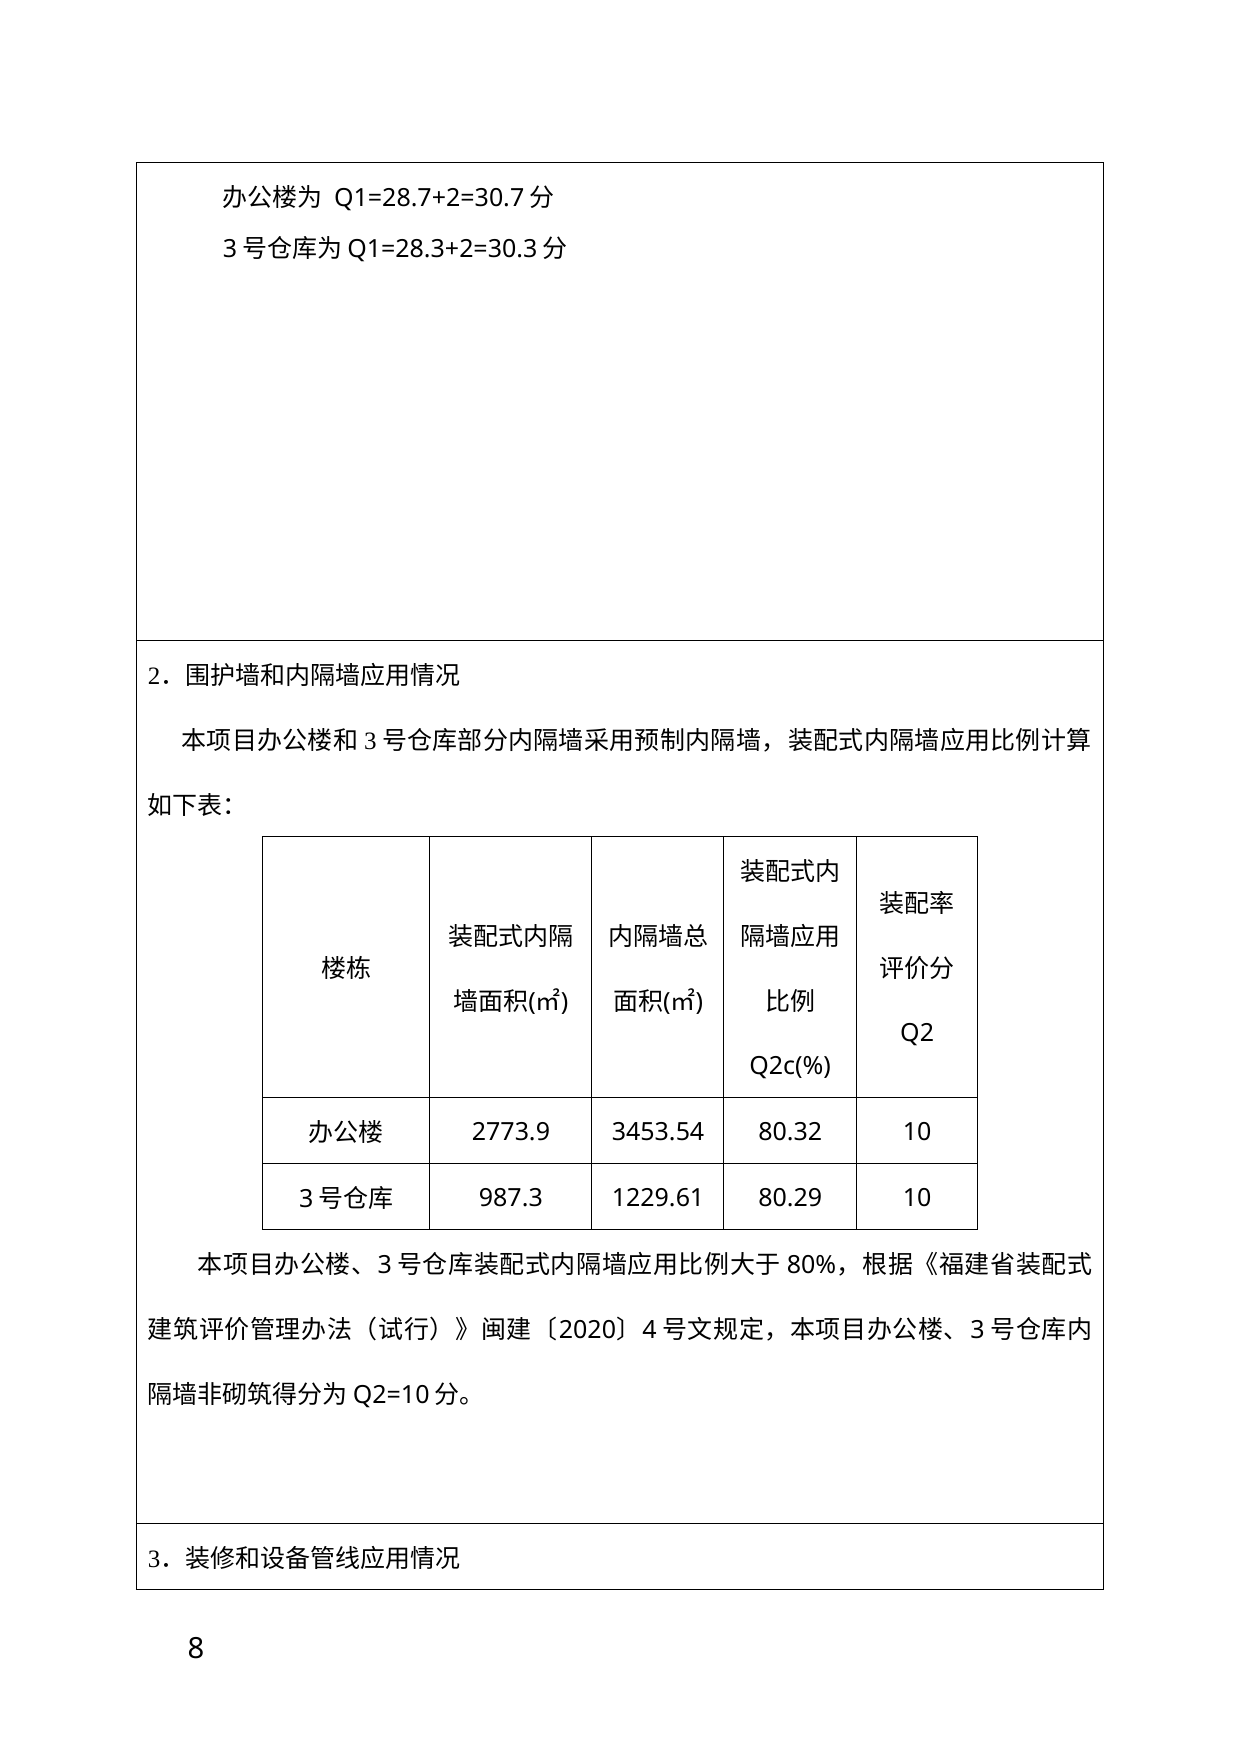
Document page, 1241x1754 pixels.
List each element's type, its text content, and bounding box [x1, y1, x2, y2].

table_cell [137, 1524, 1103, 1589]
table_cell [137, 163, 1103, 640]
table_cell 2．围护墙和内隔墙应用情况 本项目办公楼和3号仓库部分内隔墙采用预制内隔墙，装配式内隔墙应用比例计算如下表： 本项目办公楼、3号仓库装配式内隔墙应用比例大于80%，根据《福建省装配式建筑评价管理办法（试行）》闽建〔2020〕4号文规定，本项目办公楼、3号仓库内隔墙非砌筑得分为Q2=10分。 [137, 641, 1103, 1523]
